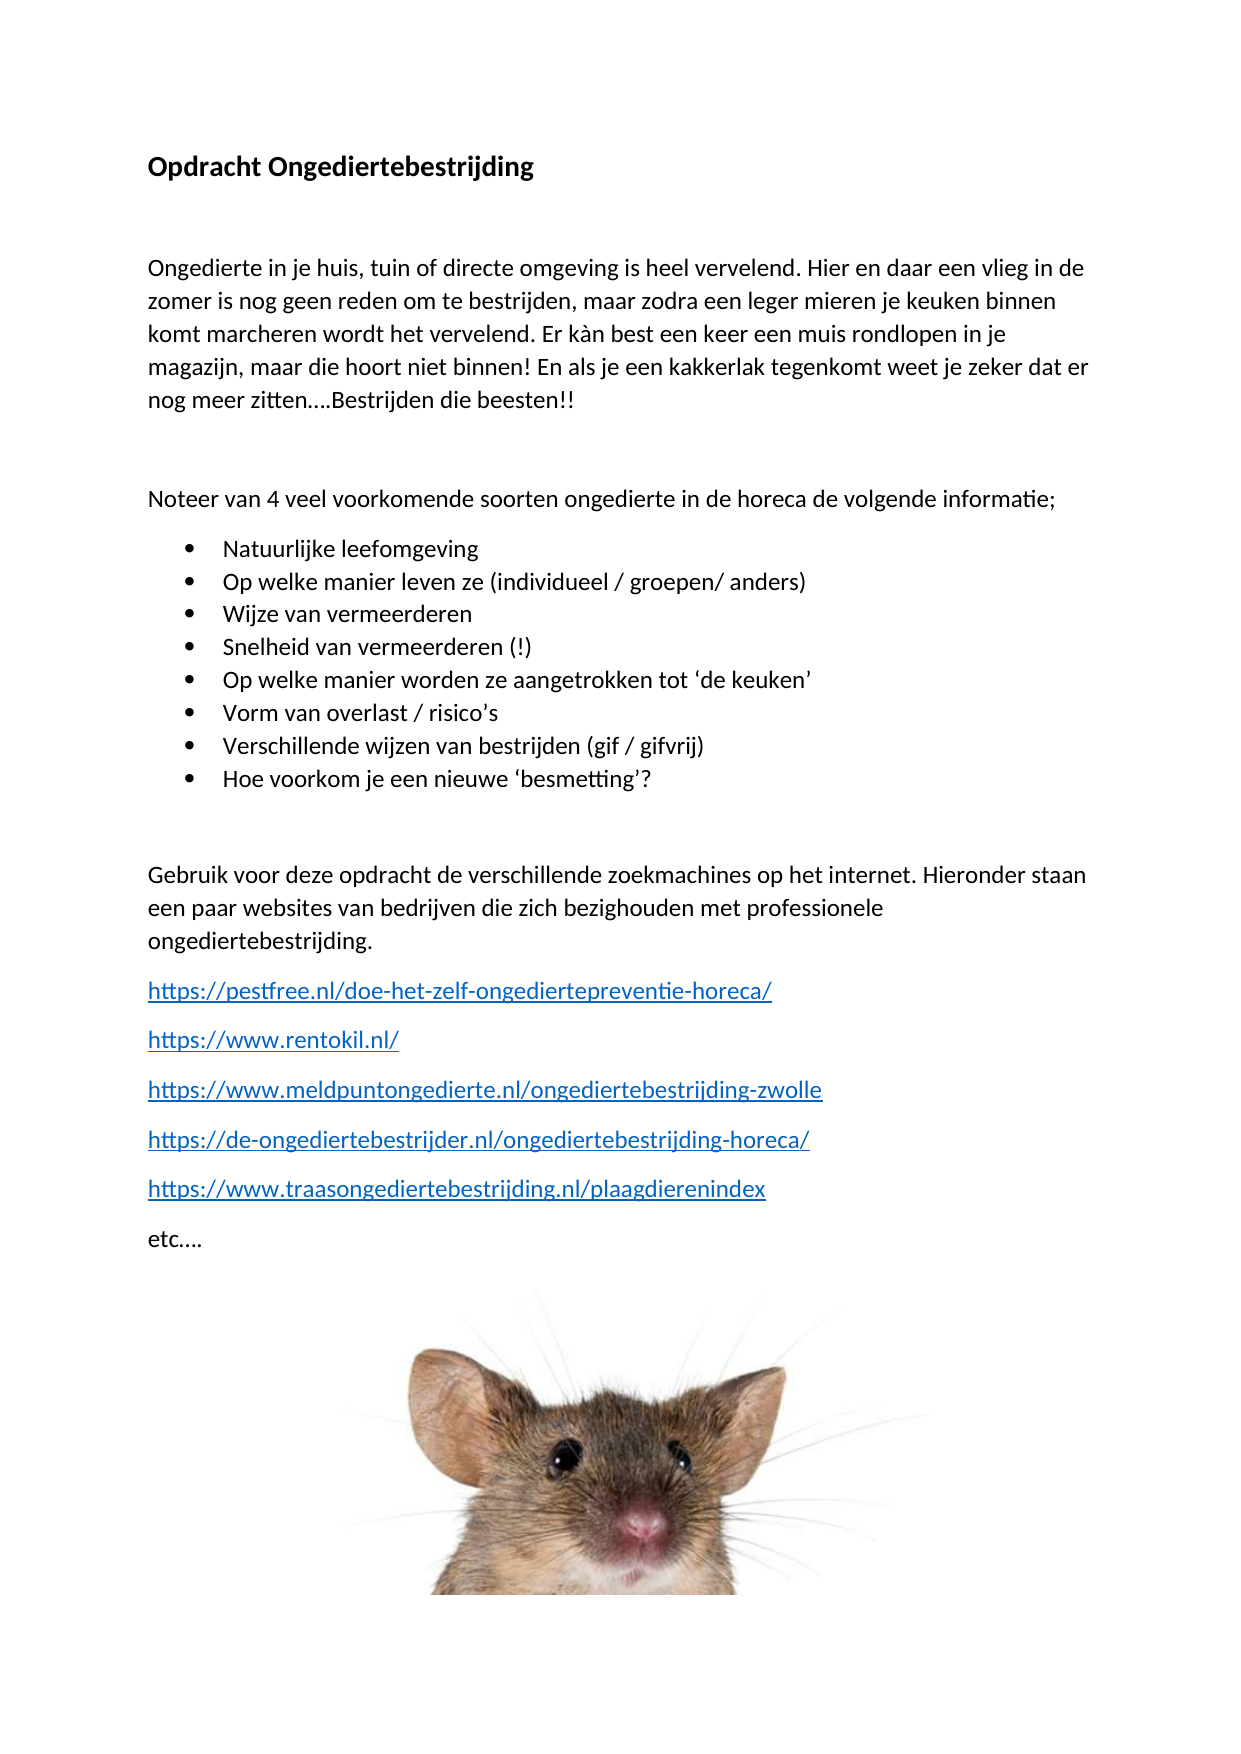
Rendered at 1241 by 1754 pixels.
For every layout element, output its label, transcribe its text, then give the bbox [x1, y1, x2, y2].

picture [307, 1272, 933, 1595]
text Noteer van 4 veel voorkomende soorten ongedierte in de horeca de volgende informatie; [148, 483, 1093, 514]
text https://www.meldpuntongedierte.nl/ongediertebestrijding-zwolle [148, 1074, 1093, 1105]
list Hoe voorkom je een nieuwe ‘besmetting’? [185, 763, 1093, 794]
list Snelheid van vermeerderen (!) [185, 631, 1093, 662]
text https://de-ongediertebestrijder.nl/ongediertebestrijding-horeca/ [148, 1124, 1093, 1154]
list Op welke manier worden ze aangetrokken tot ‘de keuken’ [185, 664, 1093, 695]
list Natuurlijke leefomgeving [185, 533, 1093, 563]
text etc…. [148, 1223, 1093, 1253]
list Verschillende wijzen van bestrijden (gif / gifvrij) [185, 730, 1093, 761]
text https://www.traasongediertebestrijding.nl/plaagdierenindex [148, 1173, 1093, 1204]
text Gebruik voor deze opdracht de verschillende zoekmachines op het internet. Hieronder staan een paar websites van bedrijven die zich bezighouden met professionele ongediertebestrijding. [148, 859, 1093, 956]
list Vorm van overlast / risico’s [185, 697, 1093, 728]
list Op welke manier leven ze (individueel / groepen/ anders) [185, 566, 1093, 596]
list Wijze van vermeerderen [185, 598, 1093, 629]
text Opdracht Ongediertebestrijding [148, 148, 1093, 183]
text https://www.rentokil.nl/ [148, 1024, 1093, 1055]
text Ongedierte in je huis, tuin of directe omgeving is heel vervelend. Hier en daar een vlieg in de zomer is nog geen reden om te bestrijden, maar zodra een leger mieren je keuken binnen komt marcheren wordt het vervelend. Er kàn best een keer een muis rondlopen in je magazijn, maar die hoort niet binnen! En als je een kakkerlak tegenkomt weet je zeker dat er nog meer zitten….Bestrijden die beesten!! [148, 252, 1093, 414]
text https://pestfree.nl/doe-het-zelf-ongediertepreventie-horeca/ [148, 975, 1093, 1006]
